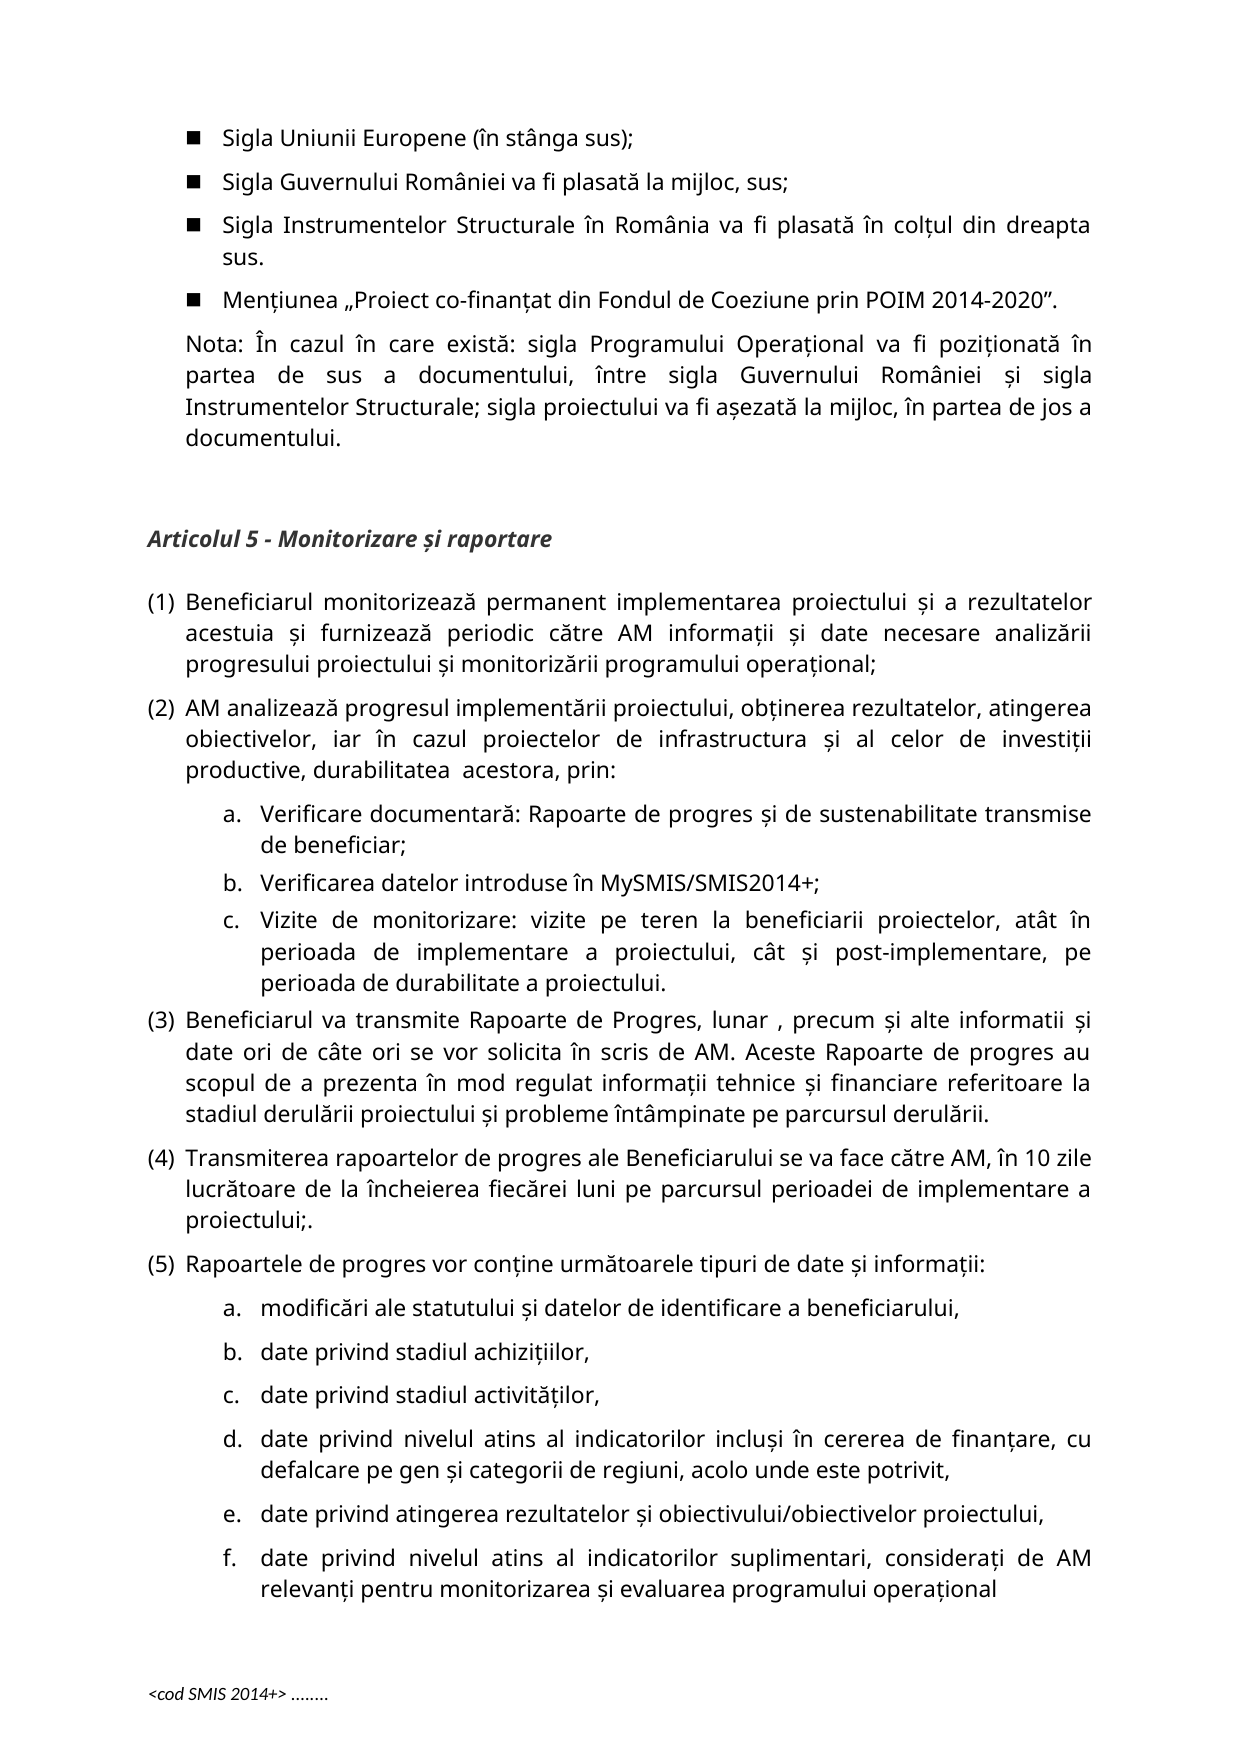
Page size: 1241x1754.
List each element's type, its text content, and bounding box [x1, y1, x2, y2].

list Rapoartele de progres vor conține următoarele tipuri de date și informații: [148, 1248, 1092, 1279]
list Sigla Instrumentelor Structurale în România va fi plasată în colţul din dreapta sus. [185, 209, 1092, 272]
list AM analizează progresul implementării proiectului, obținerea rezultatelor, atingerea obiectivelor, iar în cazul proiectelor de infrastructura și al celor de investiții productive, durabilitatea acestora, prin: [148, 692, 1092, 786]
list date privind nivelul atins al indicatorilor suplimentari, considerați de AM relevanți pentru monitorizarea și evaluarea programului operațional [223, 1542, 1092, 1604]
list date privind stadiul activităților, [223, 1379, 1092, 1411]
list Vizite de monitorizare: vizite pe teren la beneficiarii proiectelor, atât în perioada de implementare a proiectului, cât şi post-implementare, pe perioada de durabilitate a proiectului. [223, 904, 1092, 998]
list Verificarea datelor introduse în MySMIS/SMIS2014+; [223, 867, 1092, 898]
list Verificare documentară: Rapoarte de progres și de sustenabilitate transmise de beneficiar; [223, 798, 1092, 861]
list Sigla Uniunii Europene (în stânga sus); [185, 122, 1092, 153]
list Transmiterea rapoartelor de progres ale Beneficiarului se va face către AM, în 10 zile lucrătoare de la încheierea fiecărei luni pe parcursul perioadei de implementare a proiectului;. [148, 1142, 1092, 1236]
list date privind atingerea rezultatelor și obiectivului/obiectivelor proiectului, [223, 1498, 1092, 1529]
list Beneficiarul va transmite Rapoarte de Progres, lunar , precum şi alte informatii și date ori de câte ori se vor solicita în scris de AM. Aceste Rapoarte de progres au scopul de a prezenta în mod regulat informaţii tehnice şi financiare referitoare la stadiul derulării proiectului şi probleme întâmpinate pe parcursul derulării. [148, 1004, 1092, 1129]
list date privind nivelul atins al indicatorilor incluși în cererea de finanțare, cu defalcare pe gen și categorii de regiuni, acolo unde este potrivit, [223, 1423, 1092, 1486]
list Beneficiarul monitorizează permanent implementarea proiectului și a rezultatelor acestuia și furnizează periodic către AM informații și date necesare analizării progresului proiectului și monitorizării programului operațional; [148, 586, 1092, 679]
text Nota: În cazul în care există: sigla Programului Operaţional va fi poziționată în partea de sus a documentului, între sigla Guvernului României și sigla Instrumentelor Structurale; sigla proiectului va fi aşezată la mijloc, în partea de jos a documentului. [185, 328, 1092, 453]
text Articolul 5 - Monitorizare şi raportare [148, 523, 1092, 554]
list Sigla Guvernului României va fi plasată la mijloc, sus; [185, 166, 1092, 197]
list modificări ale statutului și datelor de identificare a beneficiarului, [223, 1292, 1092, 1323]
list Menţiunea „Proiect co-finanţat din Fondul de Coeziune prin POIM 2014-2020”. [185, 284, 1092, 316]
list date privind stadiul achizițiilor, [223, 1336, 1092, 1367]
